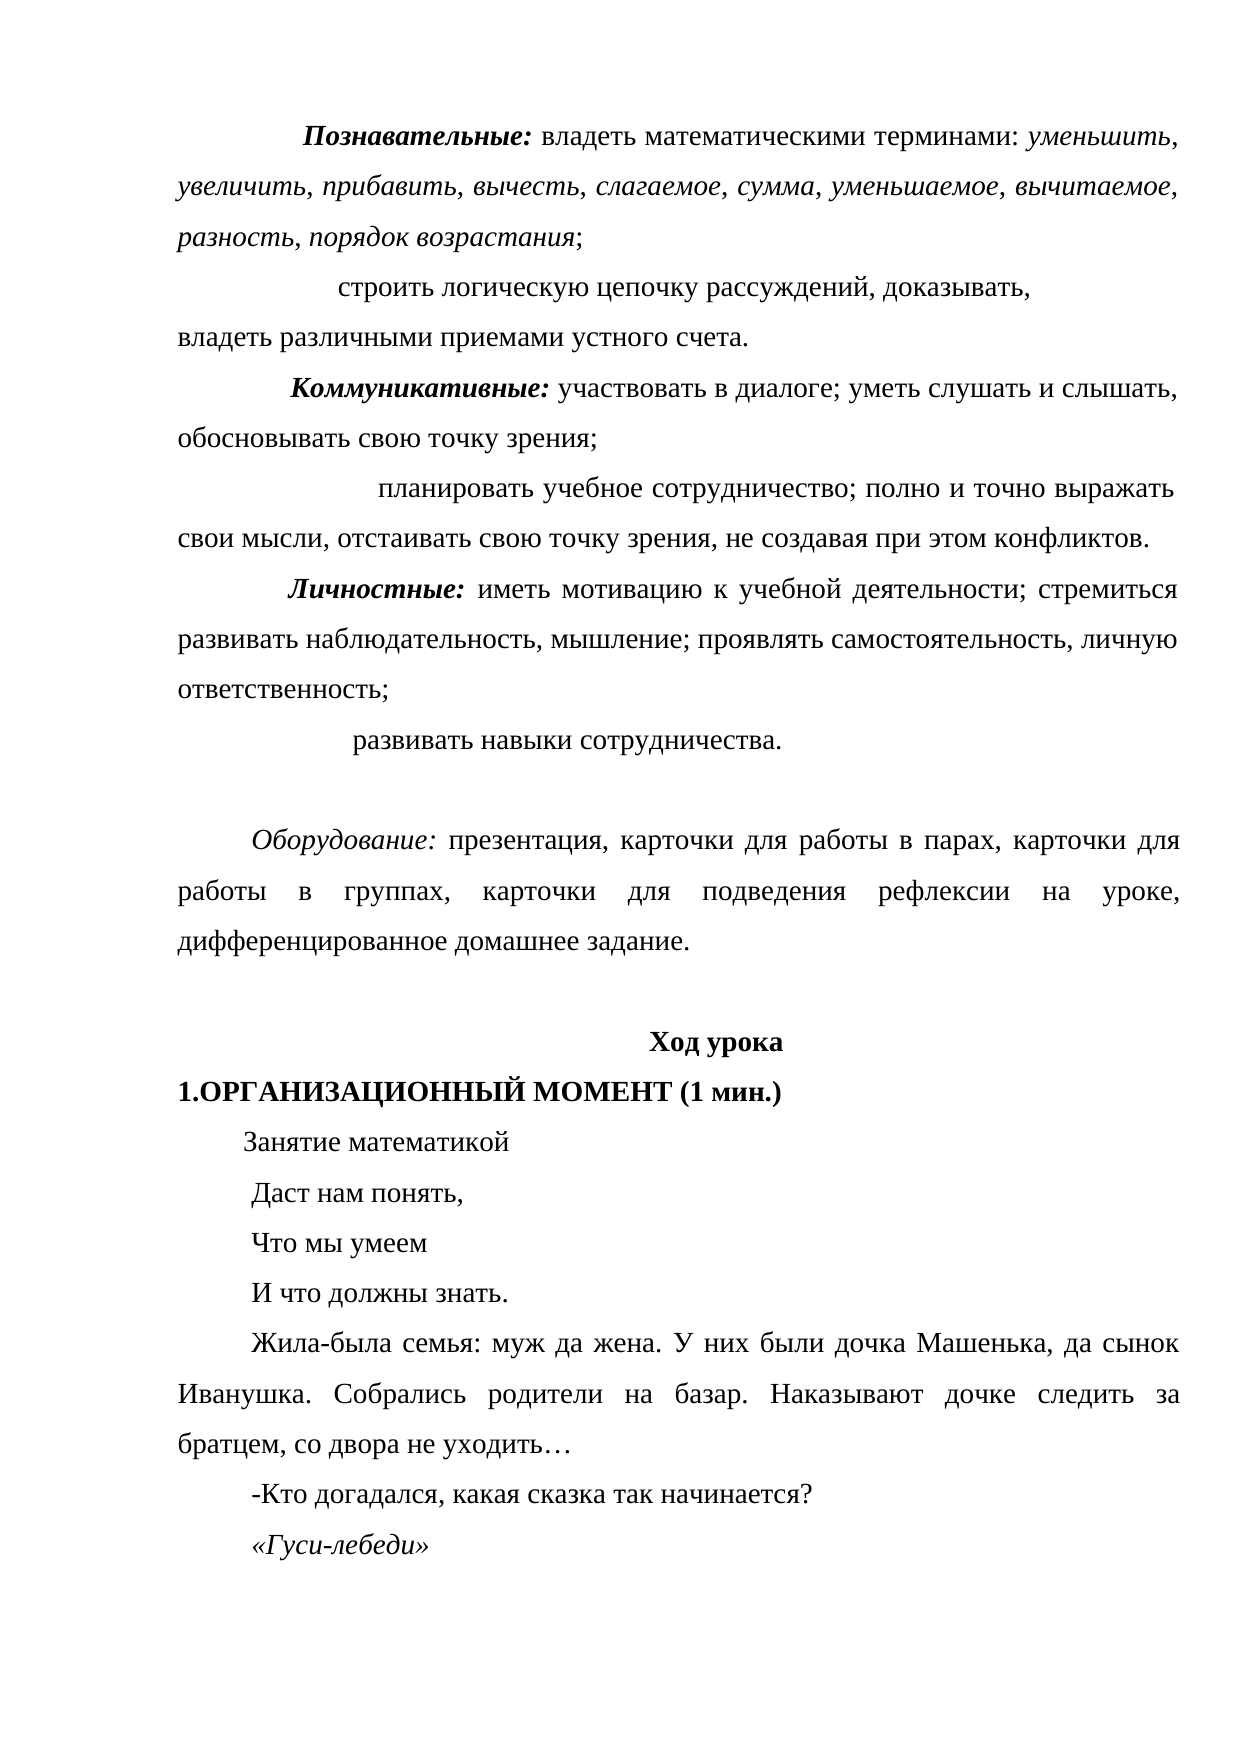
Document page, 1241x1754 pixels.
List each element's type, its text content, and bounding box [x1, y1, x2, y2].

text -Кто догадался, какая сказка так начинается? [177, 1477, 1181, 1510]
text Познавательные: владеть математическими терминами: уменьшить, увеличить, прибавить, вычесть, слагаемое, сумма, уменьшаемое, вычитаемое, разность, порядок возрастания; [177, 118, 1178, 252]
text Даст нам понять, [177, 1175, 1181, 1208]
text И что должны знать. [177, 1275, 1181, 1309]
text Что мы умеем [177, 1225, 1181, 1258]
text планировать учебное сотрудничество; полно и точно выражать свои мысли, отстаивать свою точку зрения, не создавая при этом конфликтов. [177, 470, 1178, 554]
text 1.ОРГАНИЗАЦИОННЫЙ МОМЕНТ (1 мин.) [177, 1074, 1181, 1108]
text Жила-была семья: муж да жена. У них были дочка Машенька, да сынок Иванушка. Собрались родители на базар. Наказывают дочке следить за братцем, со двора не уходить… [177, 1326, 1181, 1460]
text Коммуникативные: участвовать в диалоге; уметь слушать и слышать, обосновывать свою точку зрения; [177, 370, 1178, 453]
text владеть различными приемами устного счета. [177, 319, 1178, 353]
text Занятие математикой [177, 1124, 1181, 1158]
text Личностные: иметь мотивацию к учебной деятельности; стремиться развивать наблюдательность, мышление; проявлять самостоятельность, личную ответственность; [177, 571, 1178, 705]
text Оборудование: презентация, карточки для работы в парах, карточки для работы в группах, карточки для подведения рефлексии на уроке, дифференцированное домашнее задание. [177, 822, 1181, 957]
text Ход урока [177, 1024, 1181, 1057]
text развивать навыки сотрудничества. [177, 722, 1178, 755]
text «Гуси-лебеди» [177, 1527, 1181, 1560]
text строить логическую цепочку рассуждений, доказывать, [177, 269, 1178, 303]
